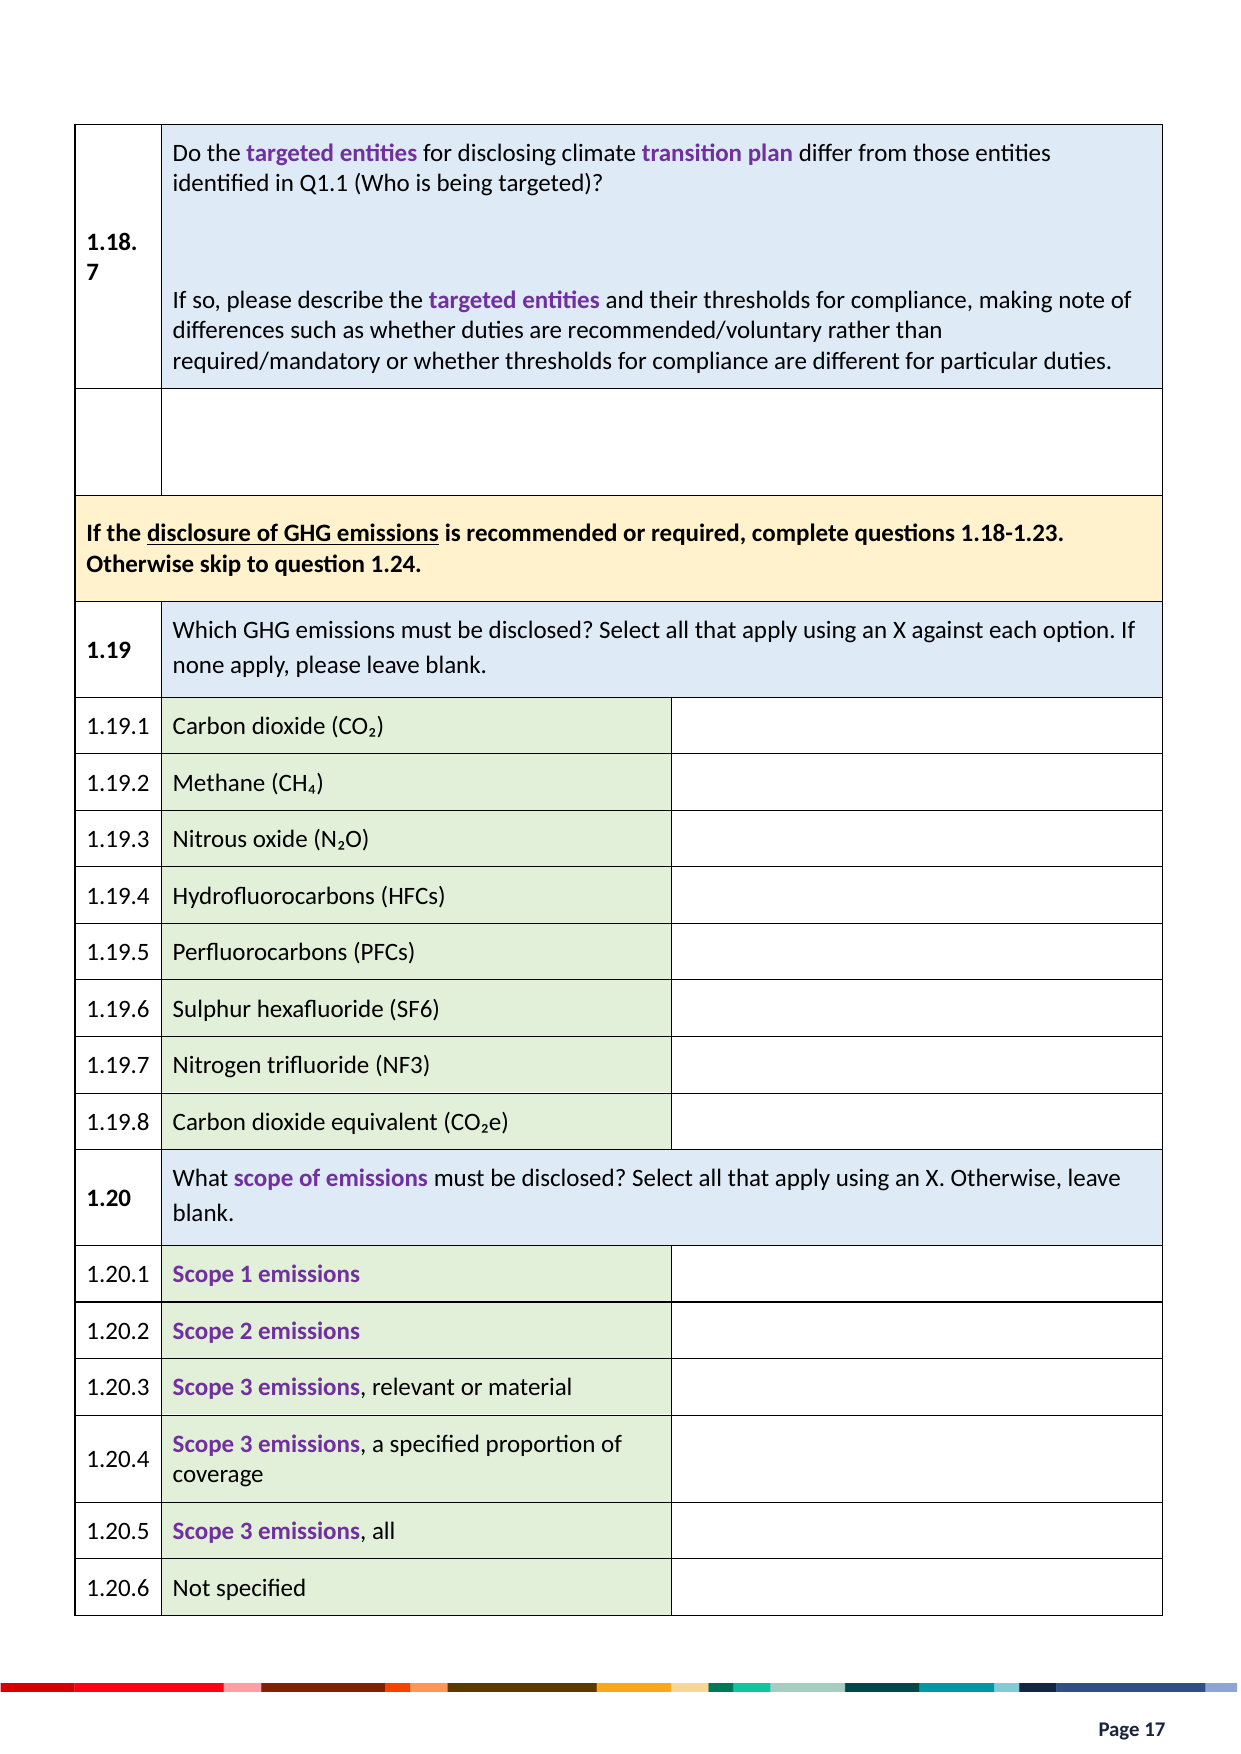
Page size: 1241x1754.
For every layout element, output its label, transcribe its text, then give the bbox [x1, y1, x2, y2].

table_cell [672, 1094, 1162, 1149]
table_cell 1.20.5 [76, 1503, 161, 1558]
table_cell Sulphur hexafluoride (SF6) [162, 980, 671, 1036]
table_cell [672, 1037, 1162, 1092]
table_cell Scope 3 emissions, relevant or material [162, 1359, 671, 1414]
table_cell [672, 698, 1162, 753]
table_cell [672, 1503, 1162, 1558]
table_cell Nitrogen trifluoride (NF3) [162, 1037, 671, 1092]
table_cell 1.20 [76, 1150, 161, 1245]
table_cell 1.19.1 [76, 698, 161, 753]
table_cell Not specified [162, 1559, 671, 1615]
table_cell [672, 980, 1162, 1036]
table_cell [672, 924, 1162, 979]
table_cell [672, 1303, 1162, 1358]
table_cell Hydrofluorocarbons (HFCs) [162, 867, 671, 923]
table_cell [672, 1246, 1162, 1301]
table_cell Carbon dioxide equivalent (CO₂e) [162, 1094, 671, 1149]
table_cell Scope 2 emissions [162, 1303, 671, 1358]
table_cell Scope 3 emissions, a specified proportion of coverage [162, 1416, 671, 1502]
table_cell 1.19.2 [76, 754, 161, 810]
picture [0, 1683, 1236, 1692]
table_cell Nitrous oxide (N₂O) [162, 811, 671, 866]
table_cell 1.19.7 [76, 1037, 161, 1092]
table_cell [76, 389, 161, 494]
table_cell 1.20.3 [76, 1359, 161, 1414]
table_cell Do the targeted entities for disclosing climate transition plan differ from those entities identified in Q1.1 (Who is being targeted)? If so, please describe the targeted entities and their thresholds for compliance, making note of differences such as whether duties are recommended/voluntary rather than required/mandatory or whether thresholds for compliance are different for particular duties. [162, 125, 1162, 388]
table_cell 1.19 [76, 602, 161, 697]
table_cell What scope of emissions must be disclosed? Select all that apply using an X. Otherwise, leave blank. [162, 1150, 1162, 1245]
table_cell If the disclosure of GHG emissions is recommended or required, complete questions 1.18-1.23. Otherwise skip to question 1.24. [76, 496, 1162, 601]
table_cell 1.19.4 [76, 867, 161, 923]
table_cell Methane (CH₄) [162, 754, 671, 810]
table_cell Which GHG emissions must be disclosed? Select all that apply using an X against each option. If none apply, please leave blank. [162, 602, 1162, 697]
table_cell Perfluorocarbons (PFCs) [162, 924, 671, 979]
table_cell 1.20.4 [76, 1416, 161, 1502]
table_cell [672, 811, 1162, 866]
table_cell 1.18.7 [76, 125, 161, 388]
table_cell 1.20.1 [76, 1246, 161, 1301]
table_cell Scope 1 emissions [162, 1246, 671, 1301]
table_cell [672, 1359, 1162, 1414]
table_cell 1.20.2 [76, 1303, 161, 1358]
table_cell 1.19.8 [76, 1094, 161, 1149]
table_cell 1.19.5 [76, 924, 161, 979]
table_cell [672, 1416, 1162, 1502]
table_cell Scope 3 emissions, all [162, 1503, 671, 1558]
table_cell [672, 754, 1162, 810]
table_cell [162, 389, 1162, 494]
table_cell 1.20.6 [76, 1559, 161, 1615]
table_cell [672, 867, 1162, 923]
table_cell Carbon dioxide (CO₂) [162, 698, 671, 753]
table_cell 1.19.6 [76, 980, 161, 1036]
table_cell 1.19.3 [76, 811, 161, 866]
table_cell [672, 1559, 1162, 1615]
